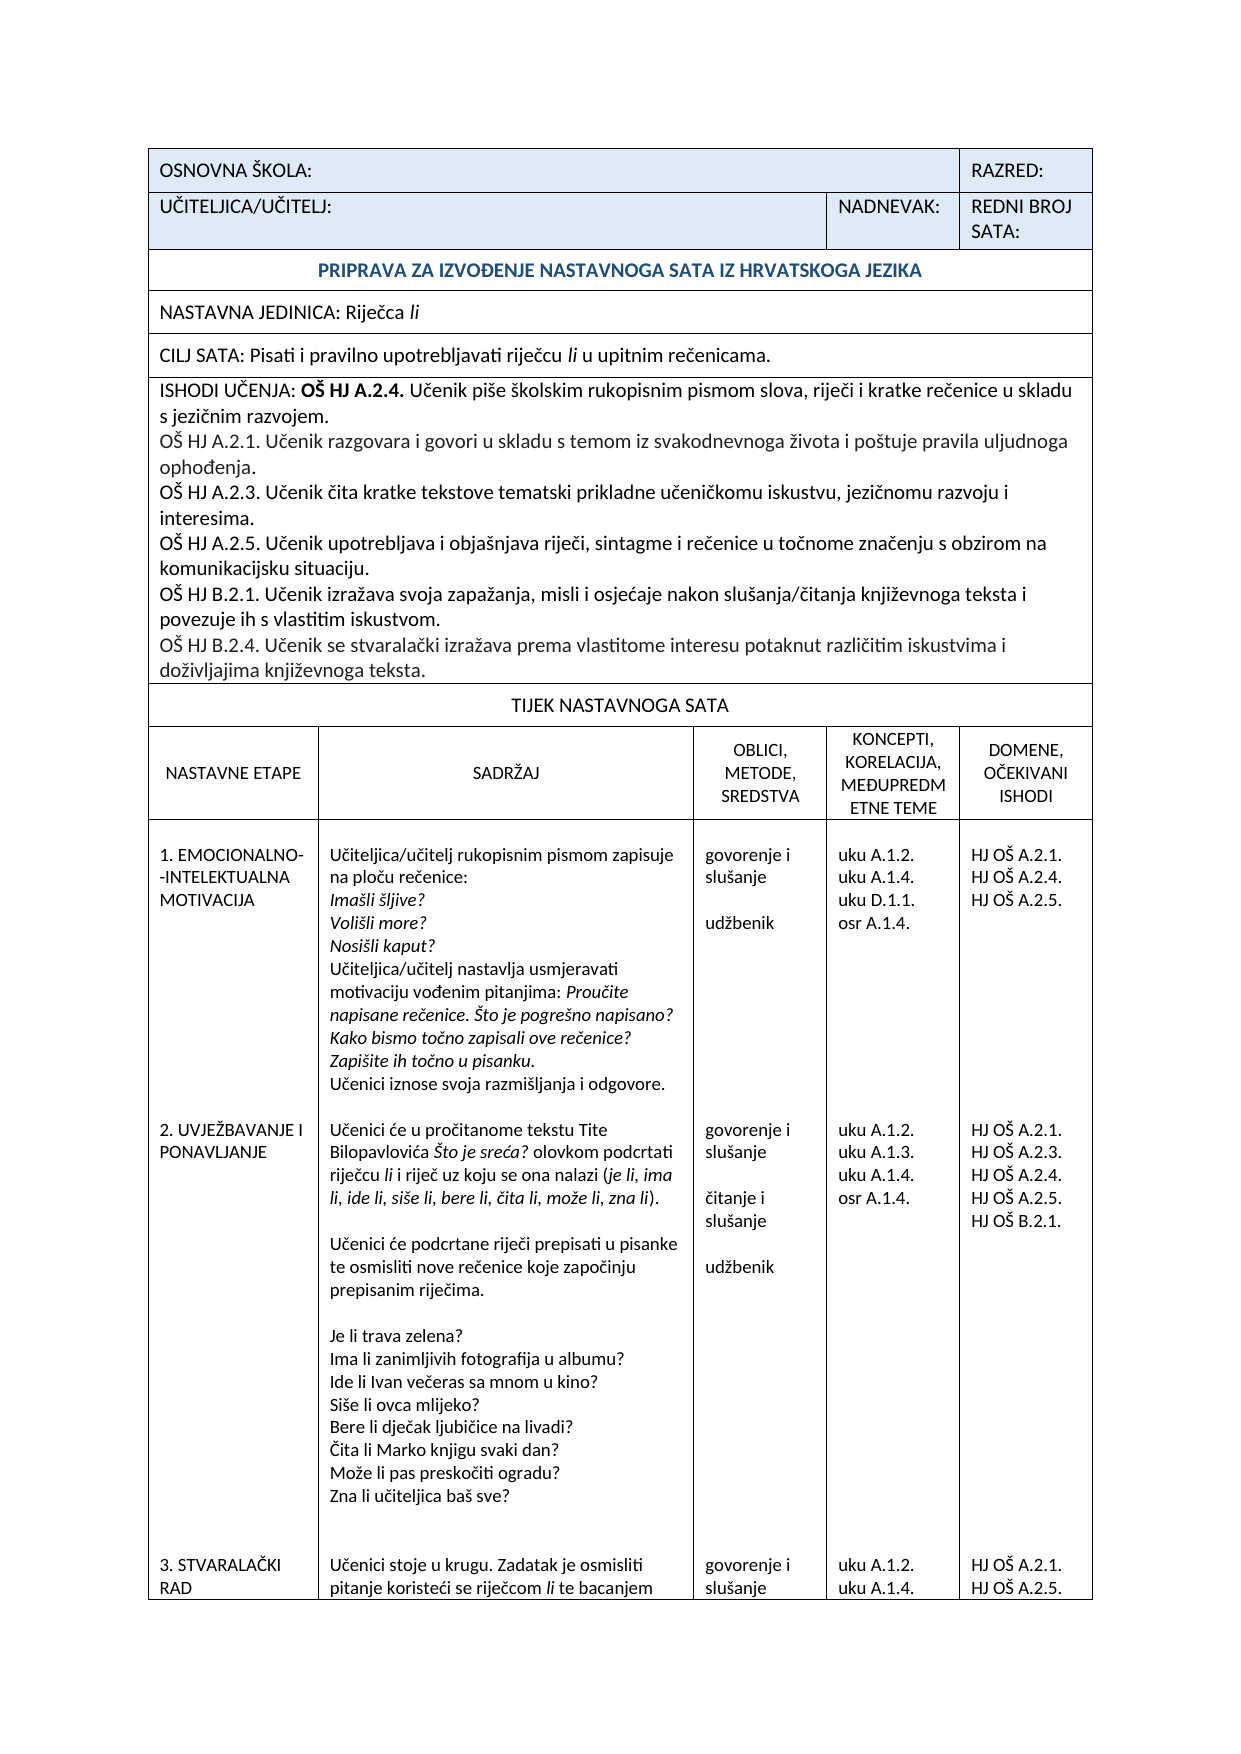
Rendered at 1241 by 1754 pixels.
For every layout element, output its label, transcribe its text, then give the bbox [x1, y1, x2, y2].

table_cell ISHODI UČENJA: OŠ HJ A.2.4. Učenik piše školskim rukopisnim pismom slova, riječi i kratke rečenice u skladu s jezičnim razvojem. OŠ HJ A.2.1. Učenik razgovara i govori u skladu s temom iz svakodnevnoga života i poštuje pravila uljudnoga ophođenja. OŠ HJ A.2.3. Učenik čita kratke tekstove tematski prikladne učeničkomu iskustvu, jezičnomu razvoju i interesima. OŠ HJ A.2.5. Učenik upotrebljava i objašnjava riječi, sintagme i rečenice u točnome značenju s obzirom na komunikacijsku situaciju. OŠ HJ B.2.1. Učenik izražava svoja zapažanja, misli i osjećaje nakon slušanja/čitanja književnoga teksta i povezuje ih s vlastitim iskustvom. OŠ HJ B.2.4. Učenik se stvaralački izražava prema vlastitome interesu potaknut različitim iskustvima i doživljajima književnoga teksta. [149, 378, 1092, 683]
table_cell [694, 820, 826, 1599]
table_header OSNOVNA ŠKOLA: [149, 149, 959, 192]
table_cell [827, 820, 959, 1599]
table_cell REDNI BROJ SATA: [960, 193, 1092, 249]
table_cell DOMENE, OČEKIVANI ISHODI [960, 727, 1092, 819]
table_cell SADRŽAJ [319, 727, 693, 819]
table_cell NASTAVNA JEDINICA: Riječca li [149, 291, 1092, 333]
table_cell UČITELJICA/UČITELJ: [149, 193, 826, 249]
table_cell OBLICI, METODE, SREDSTVA [694, 727, 826, 819]
table_cell PRIPRAVA ZA IZVOĐENJE NASTAVNOGA SATA IZ HRVATSKOGA JEZIKA [149, 250, 1092, 289]
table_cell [319, 820, 693, 1599]
table_cell KONCEPTI, KORELACIJA, MEĐUPREDMETNE TEME [827, 727, 959, 819]
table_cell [960, 820, 1092, 1599]
table_cell NADNEVAK: [827, 193, 959, 249]
table_cell TIJEK NASTAVNOGA SATA [149, 684, 1092, 726]
table_cell CILJ SATA: Pisati i pravilno upotrebljavati riječcu li u upitnim rečenicama. [149, 334, 1092, 377]
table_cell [149, 820, 318, 1599]
table_header RAZRED: [960, 149, 1092, 192]
table_cell NASTAVNE ETAPE [149, 727, 318, 819]
